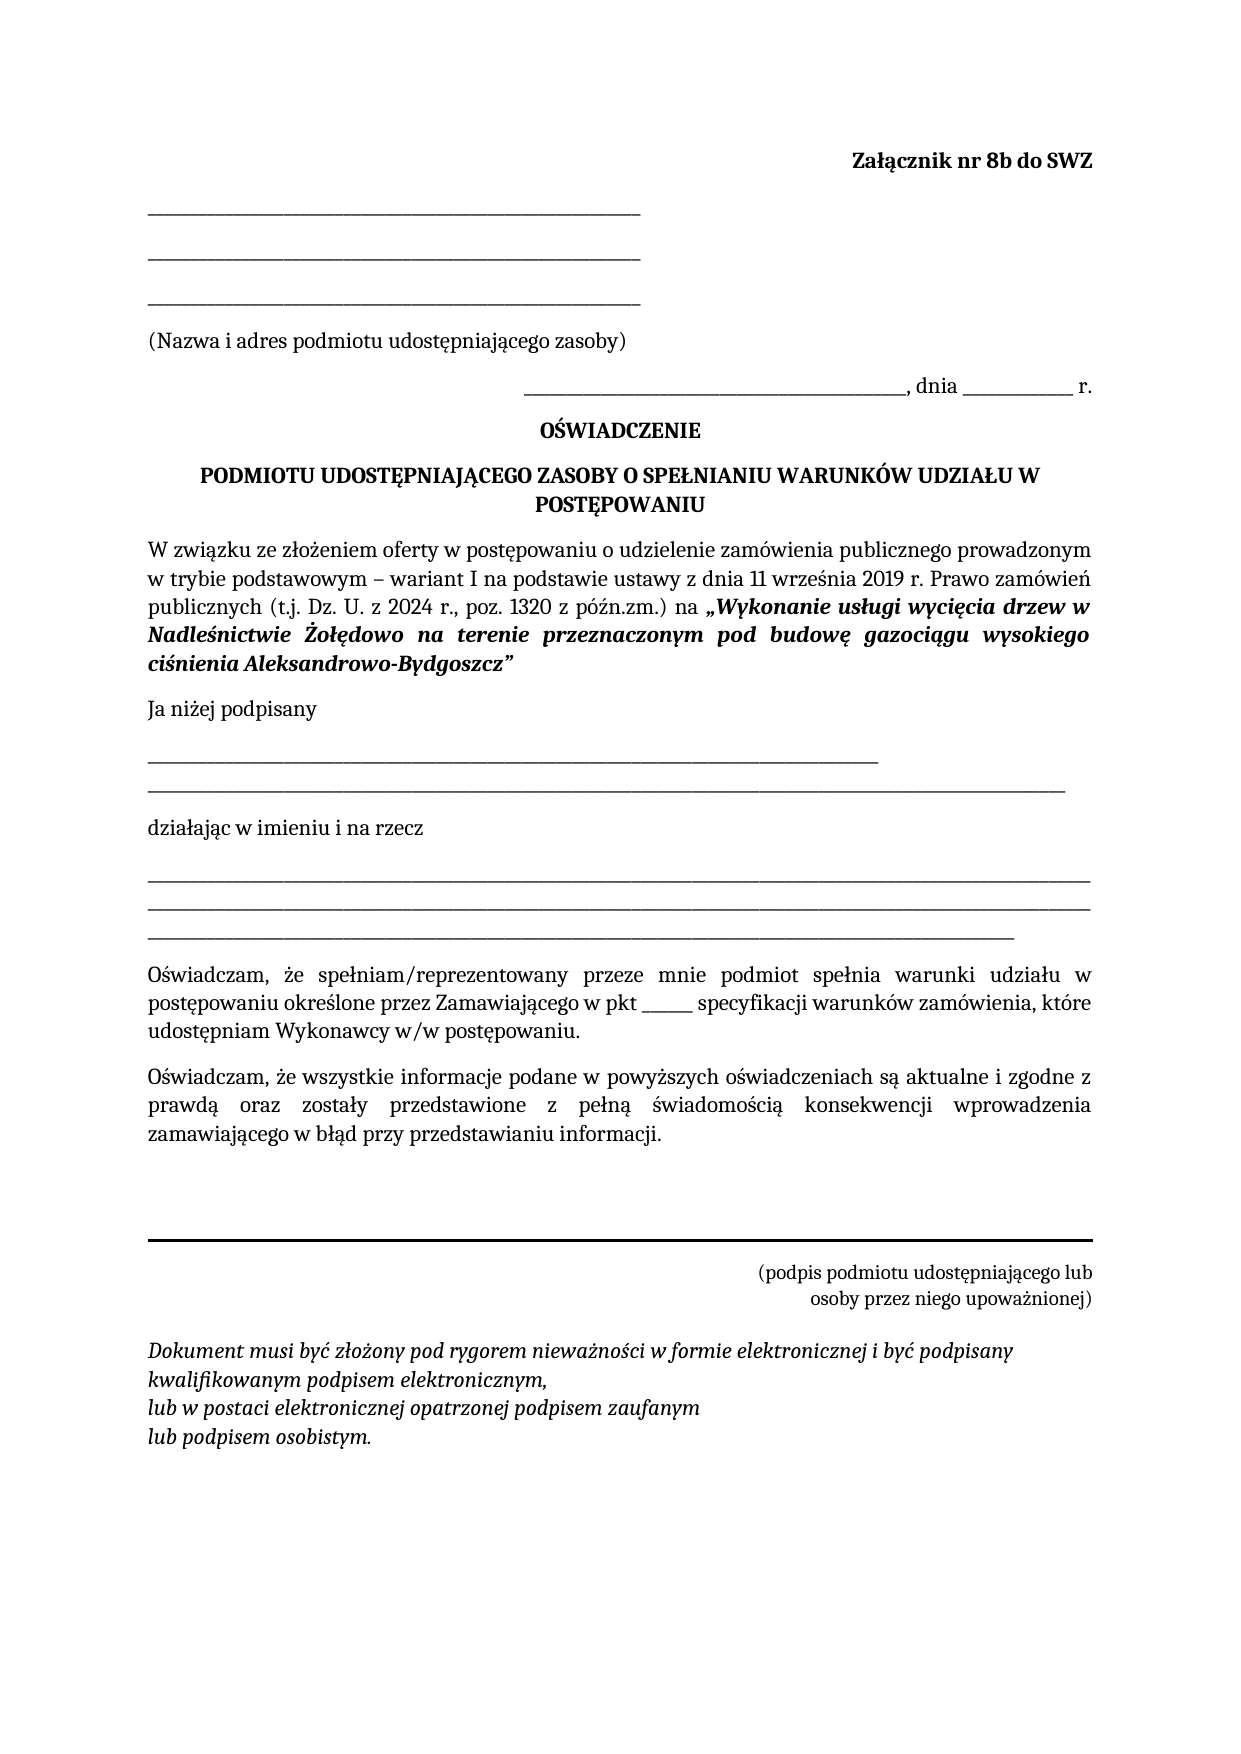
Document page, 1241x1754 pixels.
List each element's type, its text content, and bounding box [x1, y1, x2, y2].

text Ja niżej podpisany [148, 696, 1093, 722]
text Oświadczam, że wszystkie informacje podane w powyższych oświadczeniach są aktualne i zgodne z prawdą oraz zostały przedstawione z pełną świadomością konsekwencji wprowadzenia zamawiającego w błąd przy przedstawianiu informacji. [148, 1063, 1093, 1147]
text _____________________________________________, dnia _____________ r. [148, 373, 1093, 399]
text ____________________________________________________________________________________________________________________________________________________________________________________________________________________________________________________________________________________________________________________________________ [148, 859, 1093, 943]
text działając w imieniu i na rzecz [148, 814, 1093, 841]
text osoby przez niego upoważnionej) [148, 1287, 1093, 1311]
text W związku ze złożeniem oferty w postępowaniu o udzielenie zamówienia publicznego prowadzonym w trybie podstawowym – wariant I na podstawie ustawy z dnia 11 września 2019 r. Prawo zamówień publicznych (t.j. Dz. U. z 2024 r., poz. 1320 z późn.zm.) na „Wykonanie usługi wycięcia drzew w Nadleśnictwie Żołędowo na terenie przeznaczonym pod budowę gazociągu wysokiego ciśnienia Aleksandrowo-Bydgoszcz” [148, 537, 1093, 677]
text lub w postaci elektronicznej opatrzonej podpisem zaufanym [148, 1395, 1093, 1422]
text OŚWIADCZENIE [148, 418, 1093, 444]
text ______________________________________________________________________________________ ____________________________________________________________________________________________________________ [148, 741, 1093, 796]
text Dokument musi być złożony pod rygorem nieważności w formie elektronicznej i być podpisany kwalifikowanym podpisem elektronicznym, [148, 1338, 1093, 1393]
text Oświadczam, że spełniam/reprezentowany przeze mnie podmiot spełnia warunki udziału w postępowaniu określone przez Zamawiającego w pkt ______ specyfikacji warunków zamówienia, które udostępniam Wykonawcy w/w postępowaniu. [148, 961, 1093, 1045]
text PODMIOTU UDOSTĘPNIAJĄCEGO ZASOBY O SPEŁNIANIU WARUNKÓW UDZIAŁU W POSTĘPOWANIU [148, 463, 1093, 518]
text __________________________________________________________ [148, 283, 1093, 309]
text (Nazwa i adres podmiotu udostępniającego zasoby) [148, 328, 1093, 354]
text (podpis podmiotu udostępniającego lub [148, 1261, 1093, 1285]
text Załącznik nr 8b do SWZ [148, 148, 1093, 174]
text __________________________________________________________ [148, 238, 1093, 264]
text lub podpisem osobistym. [148, 1424, 1093, 1450]
text __________________________________________________________ [148, 193, 1093, 219]
